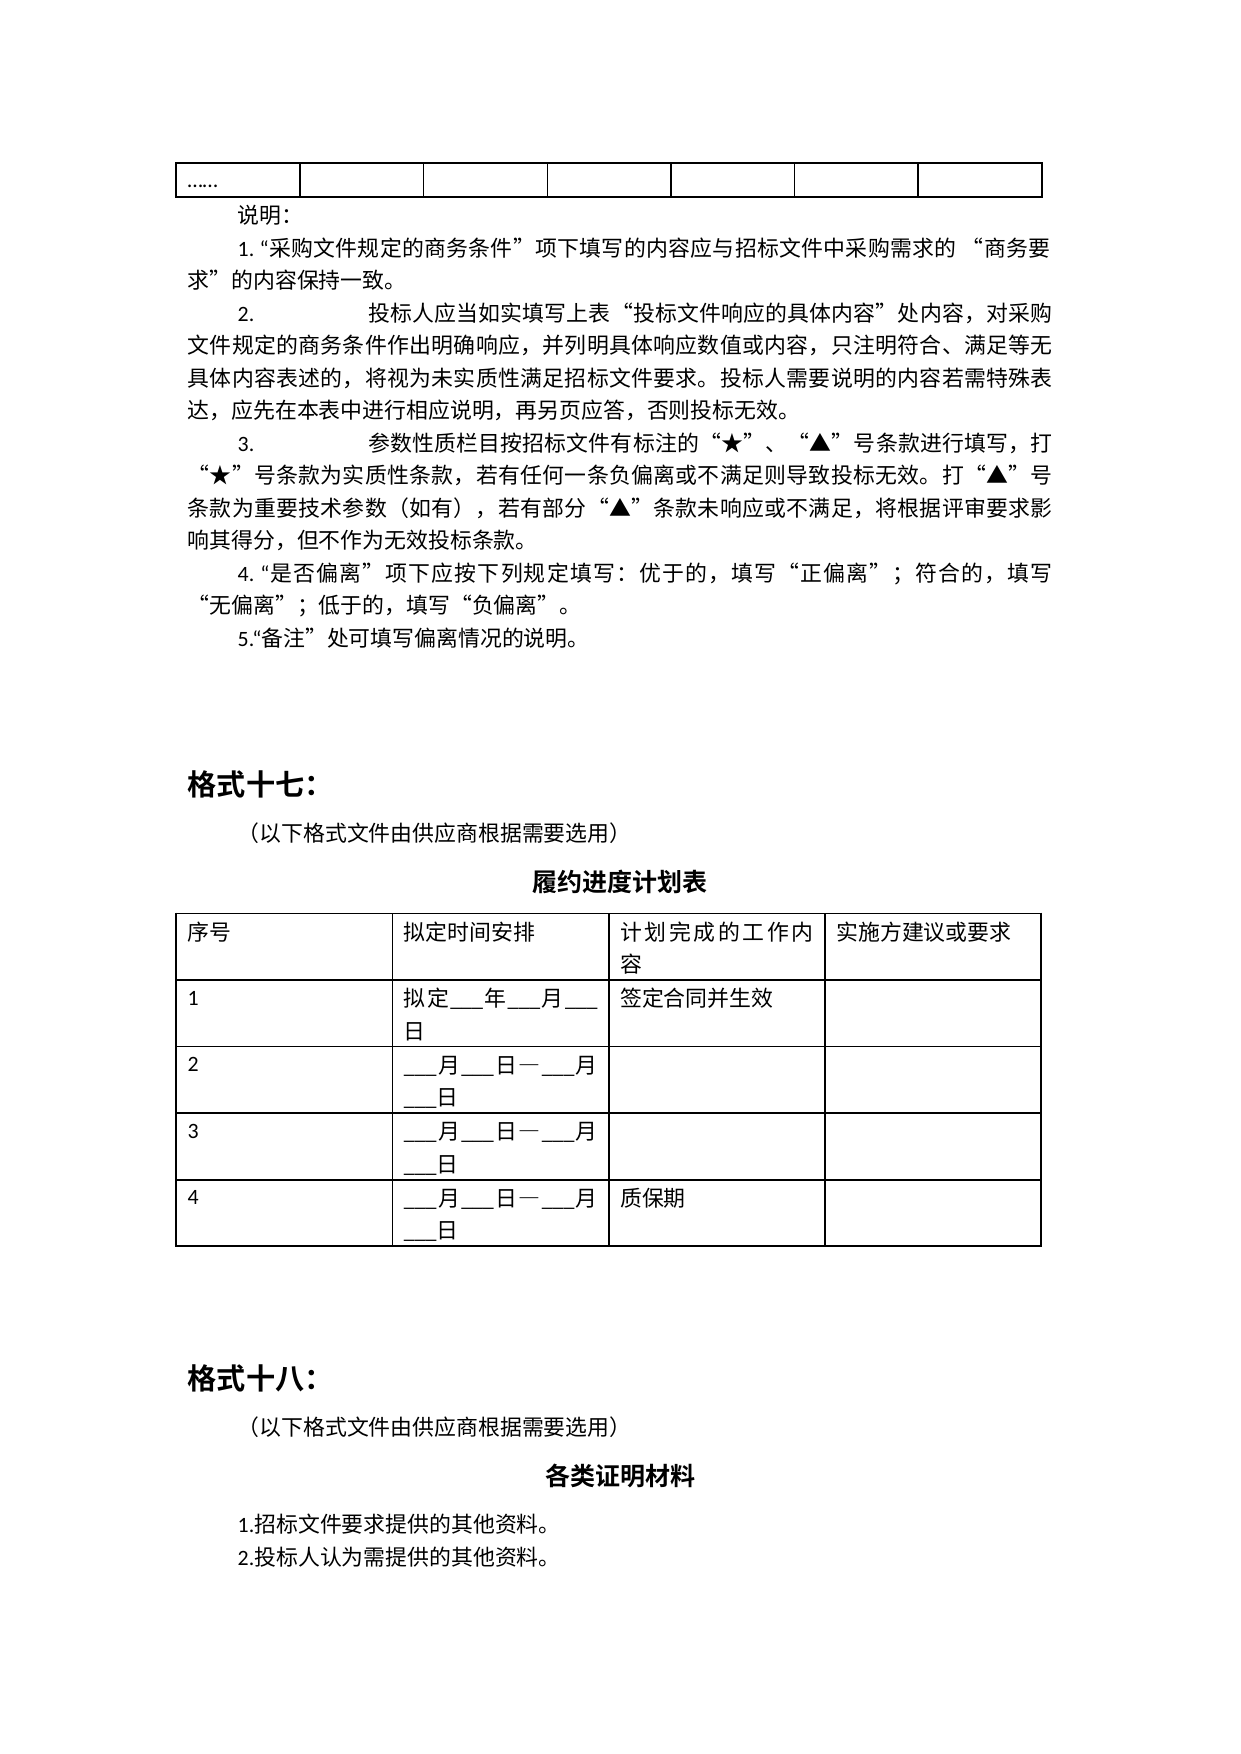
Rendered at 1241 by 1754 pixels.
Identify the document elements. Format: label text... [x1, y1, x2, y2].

table_cell 3 [177, 1114, 392, 1179]
table_cell ___月___日—___月___日 [393, 1114, 608, 1179]
table_cell [826, 1114, 1040, 1179]
text 各类证明材料 [187, 1442, 1053, 1507]
table_cell 签定合同并生效 [610, 981, 824, 1046]
table_header 计划完成的工作内容 [610, 914, 824, 979]
table_cell [672, 164, 794, 196]
text （以下格式文件由供应商根据需要选用） [187, 1409, 1053, 1442]
table_cell [301, 164, 423, 196]
table_cell ___月___日—___月___日 [393, 1047, 608, 1112]
table_cell 质保期 [610, 1181, 824, 1245]
text 1. “采购文件规定的商务条件”项下填写的内容应与招标文件中采购需求的 “商务要求”的内容保持一致。 [187, 230, 1053, 295]
text （以下格式文件由供应商根据需要选用） [187, 815, 1053, 848]
table_cell [826, 1181, 1040, 1245]
table_header 实施方建议或要求 [826, 914, 1040, 979]
table_cell [610, 1114, 824, 1179]
table_header 序号 [177, 914, 392, 979]
text 2.投标人认为需提供的其他资料。 [187, 1539, 1053, 1572]
table_header 拟定时间安排 [393, 914, 608, 979]
table_cell [795, 164, 917, 196]
table_cell [610, 1047, 824, 1112]
table_cell 1 [177, 981, 392, 1046]
table_cell ___月___日—___月___日 [393, 1181, 608, 1245]
table_cell [548, 164, 670, 196]
table_cell [424, 164, 547, 196]
text 3. 参数性质栏目按招标文件有标注的“★”、“▲”号条款进行填写，打“★”号条款为实质性条款，若有任何一条负偏离或不满足则导致投标无效。打“▲”号条款为重要技术参数（如有），若有部分“▲”条款未响应或不满足，将根据评审要求影响其得分，但不作为无效投标条款。 [187, 425, 1053, 555]
text 1.招标文件要求提供的其他资料。 [187, 1507, 1053, 1539]
table_cell [919, 164, 1041, 196]
table_cell 4 [177, 1181, 392, 1245]
text 说明： [187, 198, 1053, 230]
table_cell [826, 981, 1040, 1046]
text 格式十八： [187, 1344, 1053, 1409]
table_cell …… [177, 164, 299, 196]
table_cell 拟定___年___月___日 [393, 981, 608, 1046]
text 5.“备注”处可填写偏离情况的说明。 [187, 620, 1053, 653]
table_cell 2 [177, 1047, 392, 1112]
table_cell [826, 1047, 1040, 1112]
text 格式十七： [187, 750, 1053, 815]
text 履约进度计划表 [187, 848, 1053, 913]
text 2. 投标人应当如实填写上表“投标文件响应的具体内容”处内容，对采购文件规定的商务条件作出明确响应，并列明具体响应数值或内容，只注明符合、满足等无具体内容表述的，将视为未实质性满足招标文件要求。投标人需要说明的内容若需特殊表达，应先在本表中进行相应说明，再另页应答，否则投标无效。 [187, 295, 1053, 425]
text 4. “是否偏离”项下应按下列规定填写：优于的，填写“正偏离”；符合的，填写“无偏离”；低于的，填写“负偏离”。 [187, 555, 1053, 620]
